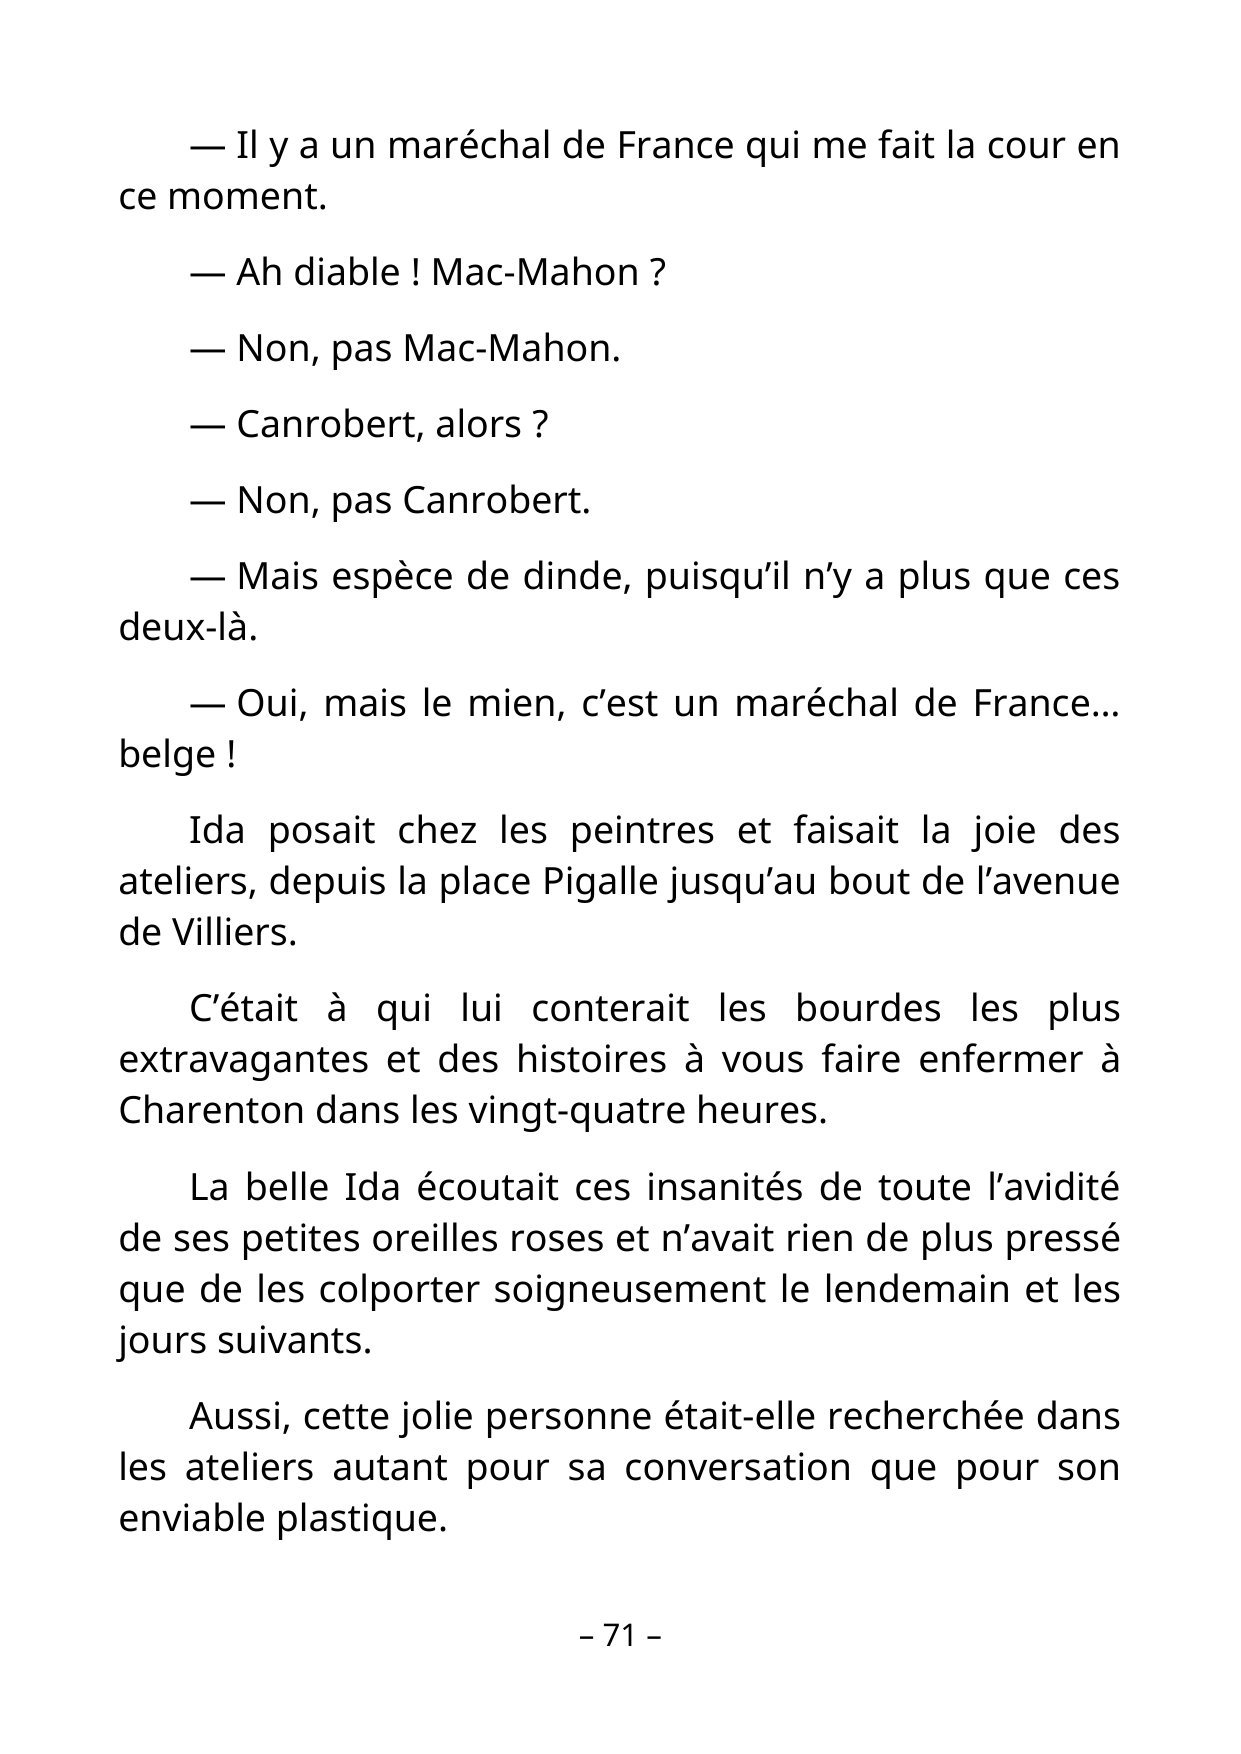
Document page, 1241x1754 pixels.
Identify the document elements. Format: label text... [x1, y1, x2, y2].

text — Canrobert, alors ? [118, 397, 1122, 448]
text Aussi, cette jolie personne était-elle recherchée dans les ateliers autant pour sa conversation que pour son enviable plastique. [118, 1389, 1122, 1542]
text Ida posait chez les peintres et faisait la joie des ateliers, depuis la place Pigalle jusqu’au bout de l’avenue de Villiers. [118, 803, 1122, 957]
text — Non, pas Mac-Mahon. [118, 321, 1122, 372]
text C’était à qui lui conterait les bourdes les plus extravagantes et des histoires à vous faire enfermer à Charenton dans les vingt-quatre heures. [118, 982, 1122, 1135]
text — Non, pas Canrobert. [118, 473, 1122, 524]
text — Mais espèce de dinde, puisqu’il n’y a plus que ces deux-là. [118, 549, 1122, 651]
text — Il y a un maréchal de France qui me fait la cour en ce moment. [118, 118, 1122, 220]
text — Oui, mais le mien, c’est un maréchal de France… belge ! [118, 676, 1122, 778]
text — Ah diable ! Mac-Mahon ? [118, 245, 1122, 296]
text La belle Ida écoutait ces insanités de toute l’avidité de ses petites oreilles roses et n’avait rien de plus pressé que de les colporter soigneusement le lendemain et les jours suivants. [118, 1160, 1122, 1364]
